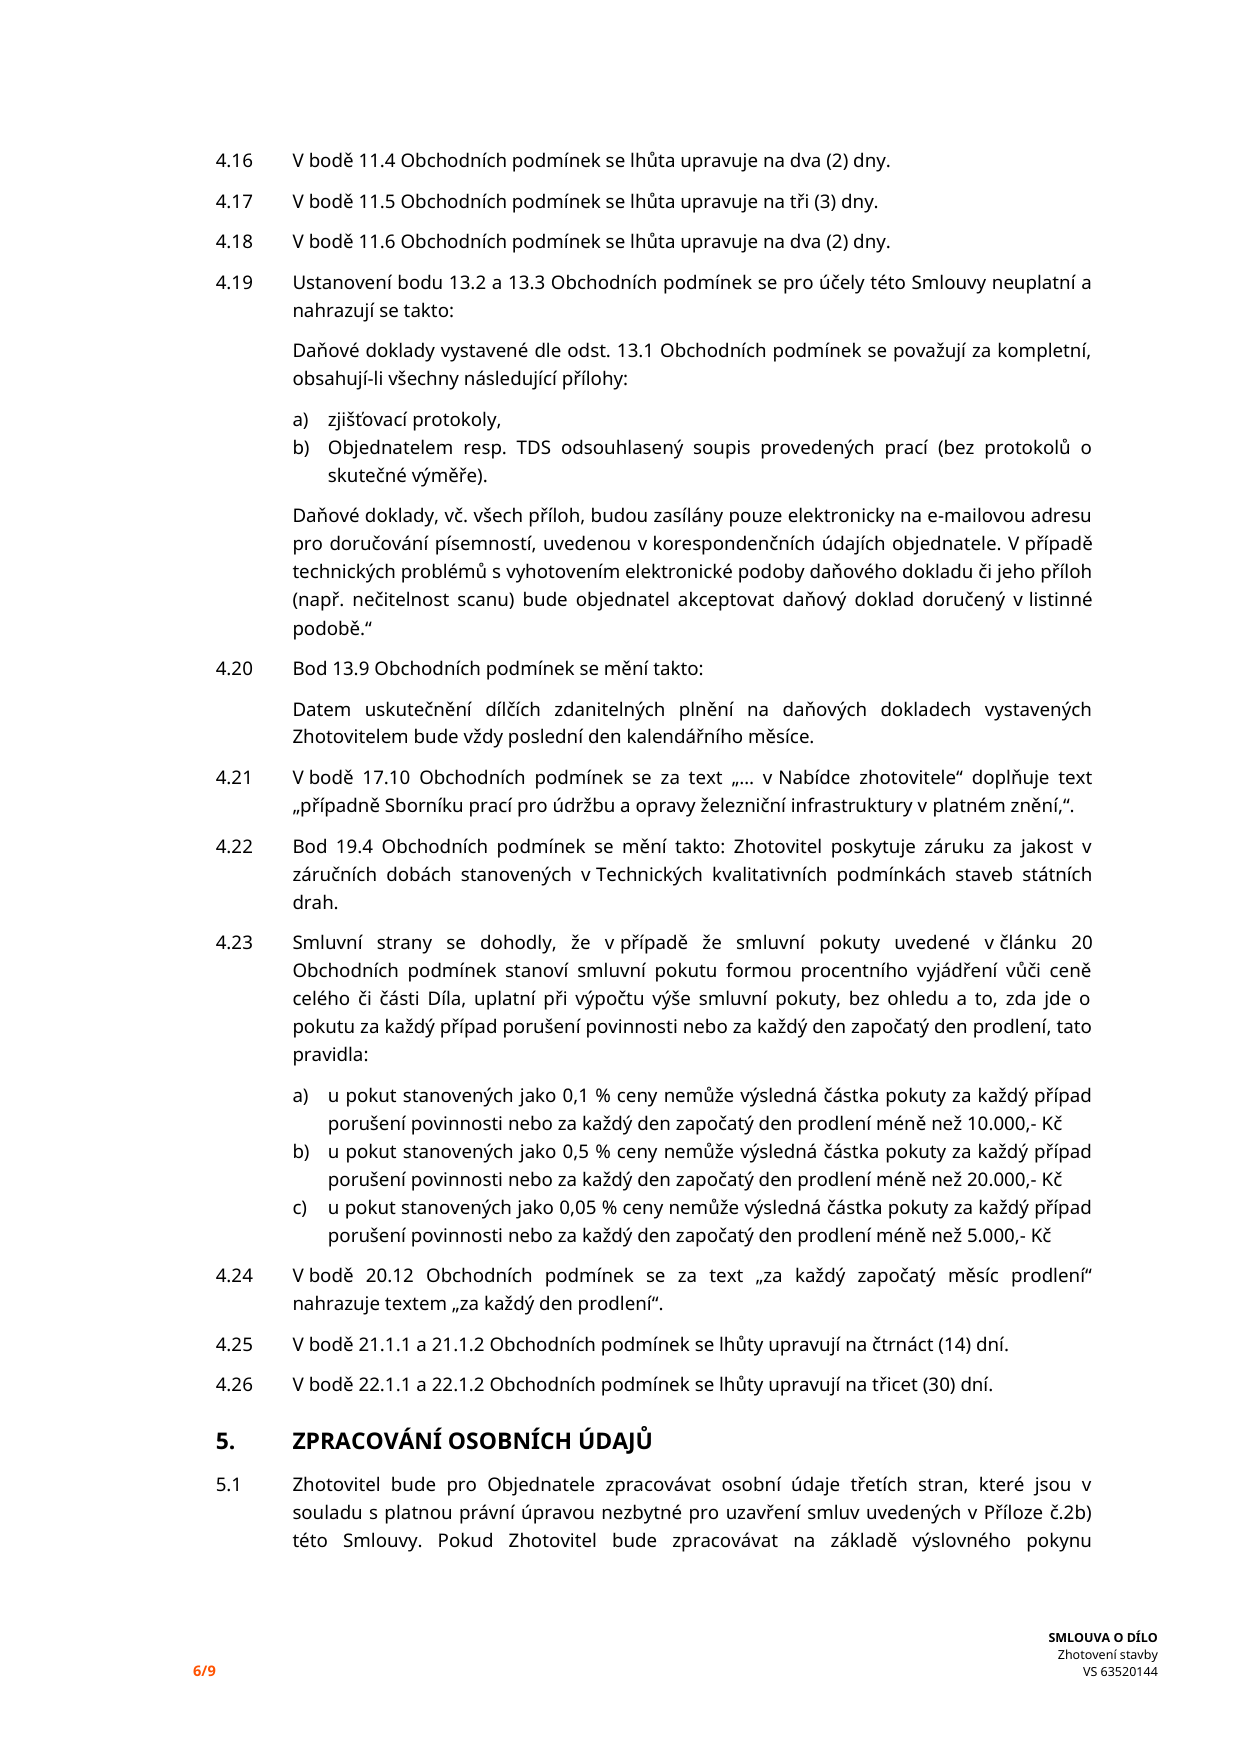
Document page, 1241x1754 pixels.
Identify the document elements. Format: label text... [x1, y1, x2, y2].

text V bodě 22.1.1 a 22.1.2 Obchodních podmínek se lhůty upravují na třicet (30) dní. [216, 1372, 1093, 1397]
text V bodě 11.4 Obchodních podmínek se lhůta upravuje na dva (2) dny. [216, 147, 1093, 173]
list Objednatelem resp. TDS odsouhlasený soupis provedených prací (bez protokolů o skutečné výměře). [292, 434, 1093, 488]
list u pokut stanovených jako 0,1 % ceny nemůže výsledná částka pokuty za každý případ porušení povinnosti nebo za každý den započatý den prodlení méně než 10.000,- Kč [292, 1082, 1093, 1136]
text V bodě 21.1.1 a 21.1.2 Obchodních podmínek se lhůty upravují na čtrnáct (14) dní. [216, 1331, 1093, 1357]
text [216, 1472, 1093, 1553]
text V bodě 20.12 Obchodních podmínek se za text „za každý započatý měsíc prodlení“ nahrazuje textem „za každý den prodlení“. [216, 1263, 1093, 1316]
text Daňové doklady vystavené dle odst. 13.1 Obchodních podmínek se považují za kompletní, obsahují-li všechny následující přílohy: [292, 338, 1093, 391]
list Bod 13.9 Obchodních podmínek se mění takto: [216, 655, 1093, 681]
text u pokut stanovených jako 0,5 % ceny nemůže výsledná částka pokuty za každý případ porušení povinnosti nebo za každý den započatý den prodlení méně než 20.000,- Kč [292, 1138, 1093, 1192]
text u pokut stanovených jako 0,05 % ceny nemůže výsledná částka pokuty za každý případ porušení povinnosti nebo za každý den započatý den prodlení méně než 5.000,- Kč [292, 1194, 1093, 1248]
text V bodě 11.5 Obchodních podmínek se lhůta upravuje na tři (3) dny. [216, 188, 1093, 213]
text Bod 19.4 Obchodních podmínek se mění takto: Zhotovitel poskytuje záruku za jakost v záručních dobách stanovených v Technických kvalitativních podmínkách staveb státních drah. [216, 833, 1093, 914]
text Smluvní strany se dohodly, že v případě že smluvní pokuty uvedené v článku 20 Obchodních podmínek stanoví smluvní pokutu formou procentního vyjádření vůči ceně celého či části Díla, uplatní při výpočtu výše smluvní pokuty, bez ohledu a to, zda jde o pokutu za každý případ porušení povinnosti nebo za každý den započatý den prodlení, tato pravidla: [216, 929, 1093, 1067]
list Datem uskutečnění dílčích zdanitelných plnění na daňových dokladech vystavených Zhotovitelem bude vždy poslední den kalendářního měsíce. [292, 696, 1093, 749]
text V bodě 11.6 Obchodních podmínek se lhůta upravuje na dva (2) dny. [216, 228, 1093, 254]
list Ustanovení bodu 13.2 a 13.3 Obchodních podmínek se pro účely této Smlouvy neuplatní a nahrazují se takto: [216, 269, 1093, 323]
text ZPRACOVÁNÍ OSOBNÍCH ÚDAJŮ [216, 1425, 1093, 1456]
text V bodě 17.10 Obchodních podmínek se za text „… v Nabídce zhotovitele“ doplňuje text „případně Sborníku prací pro údržbu a opravy železniční infrastruktury v platném znění,“. [216, 764, 1093, 818]
list zjišťovací protokoly, [292, 406, 1093, 432]
list Daňové doklady, vč. všech příloh, budou zasílány pouze elektronicky na e-mailovou adresu pro doručování písemností, uvedenou v korespondenčních údajích objednatele. V případě technických problémů s vyhotovením elektronické podoby daňového dokladu či jeho příloh (např. nečitelnost scanu) bude objednatel akceptovat daňový doklad doručený v listinné podobě.“ [292, 503, 1093, 640]
